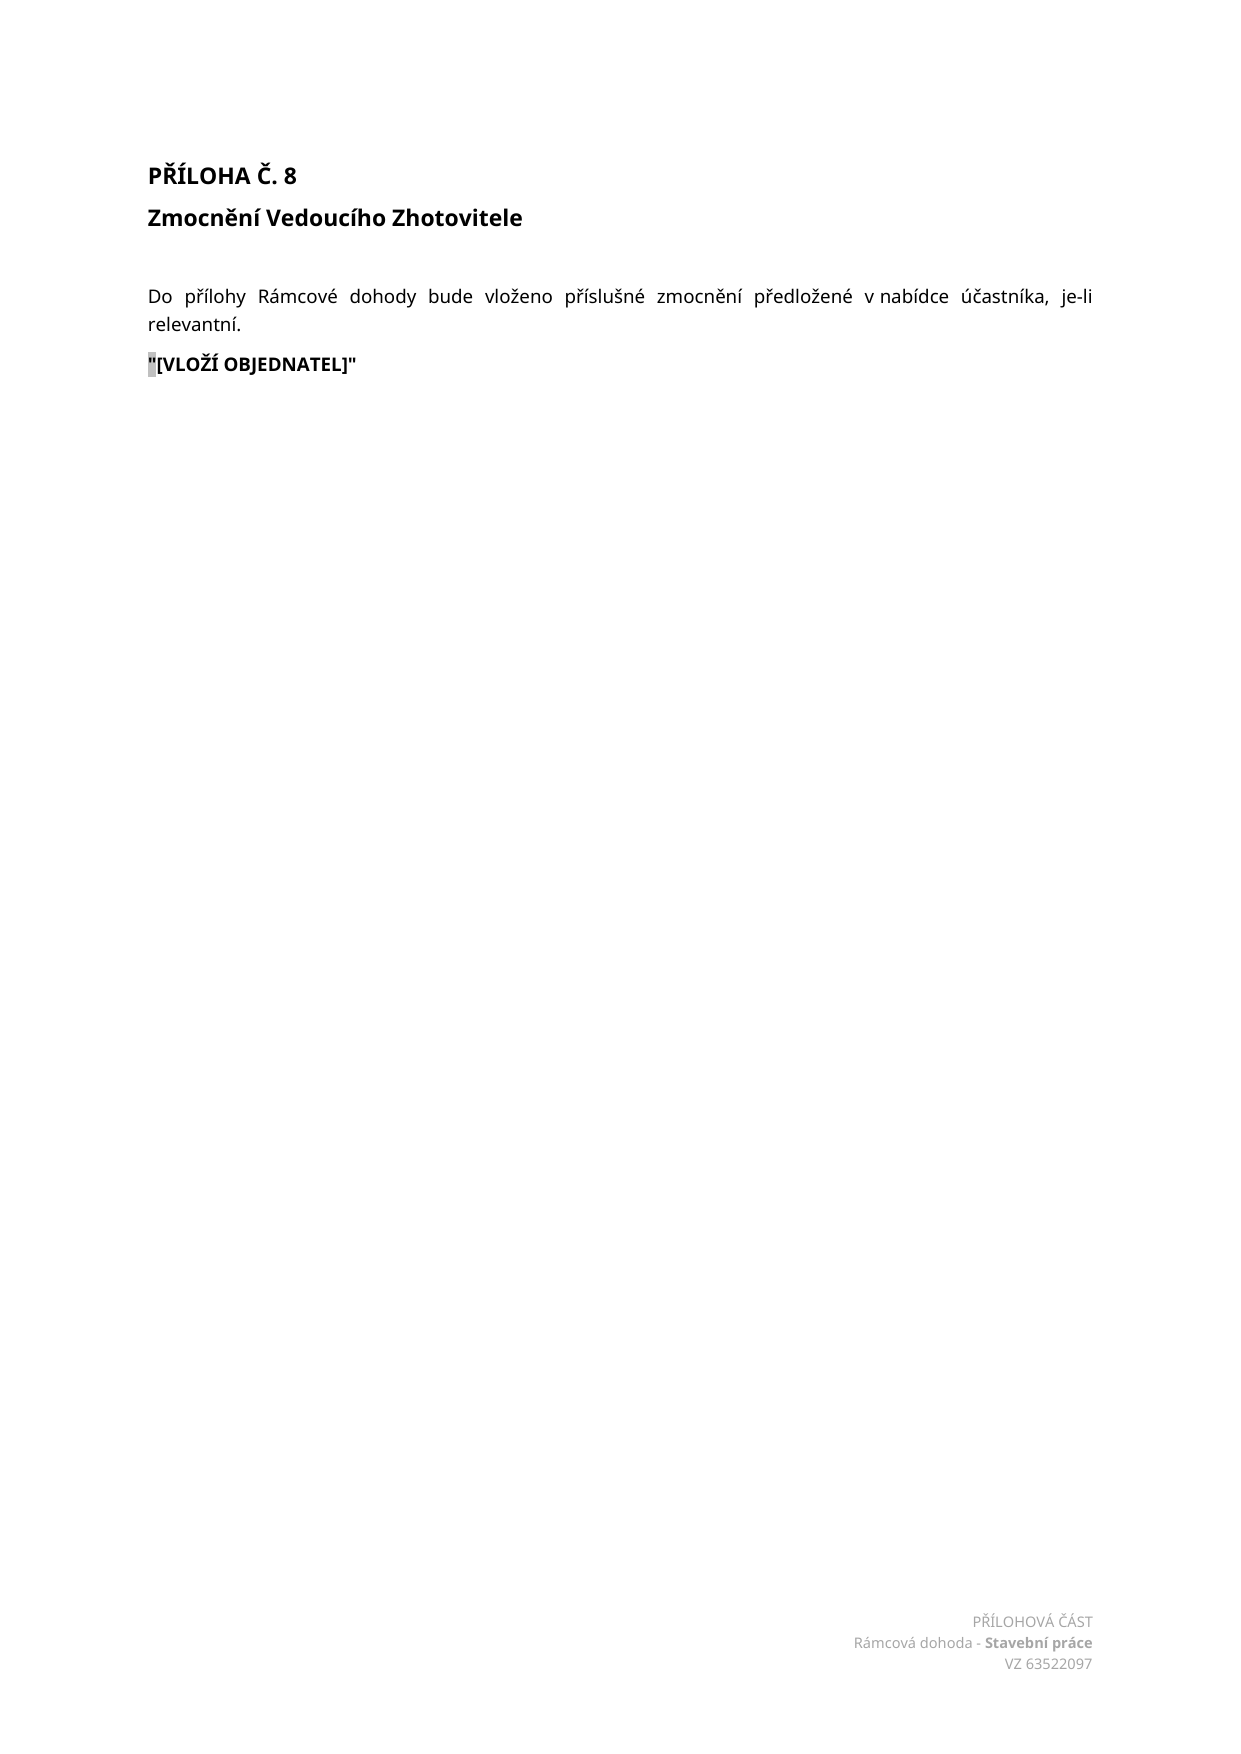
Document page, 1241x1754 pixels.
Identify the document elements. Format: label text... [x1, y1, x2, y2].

text Do přílohy Rámcové dohody bude vloženo příslušné zmocnění předložené v nabídce účastníka, je-li relevantní. [148, 283, 1093, 337]
text Příloha č. 8 [148, 161, 1093, 190]
text Zmocnění Vedoucího Zhotovitele [148, 203, 1093, 232]
